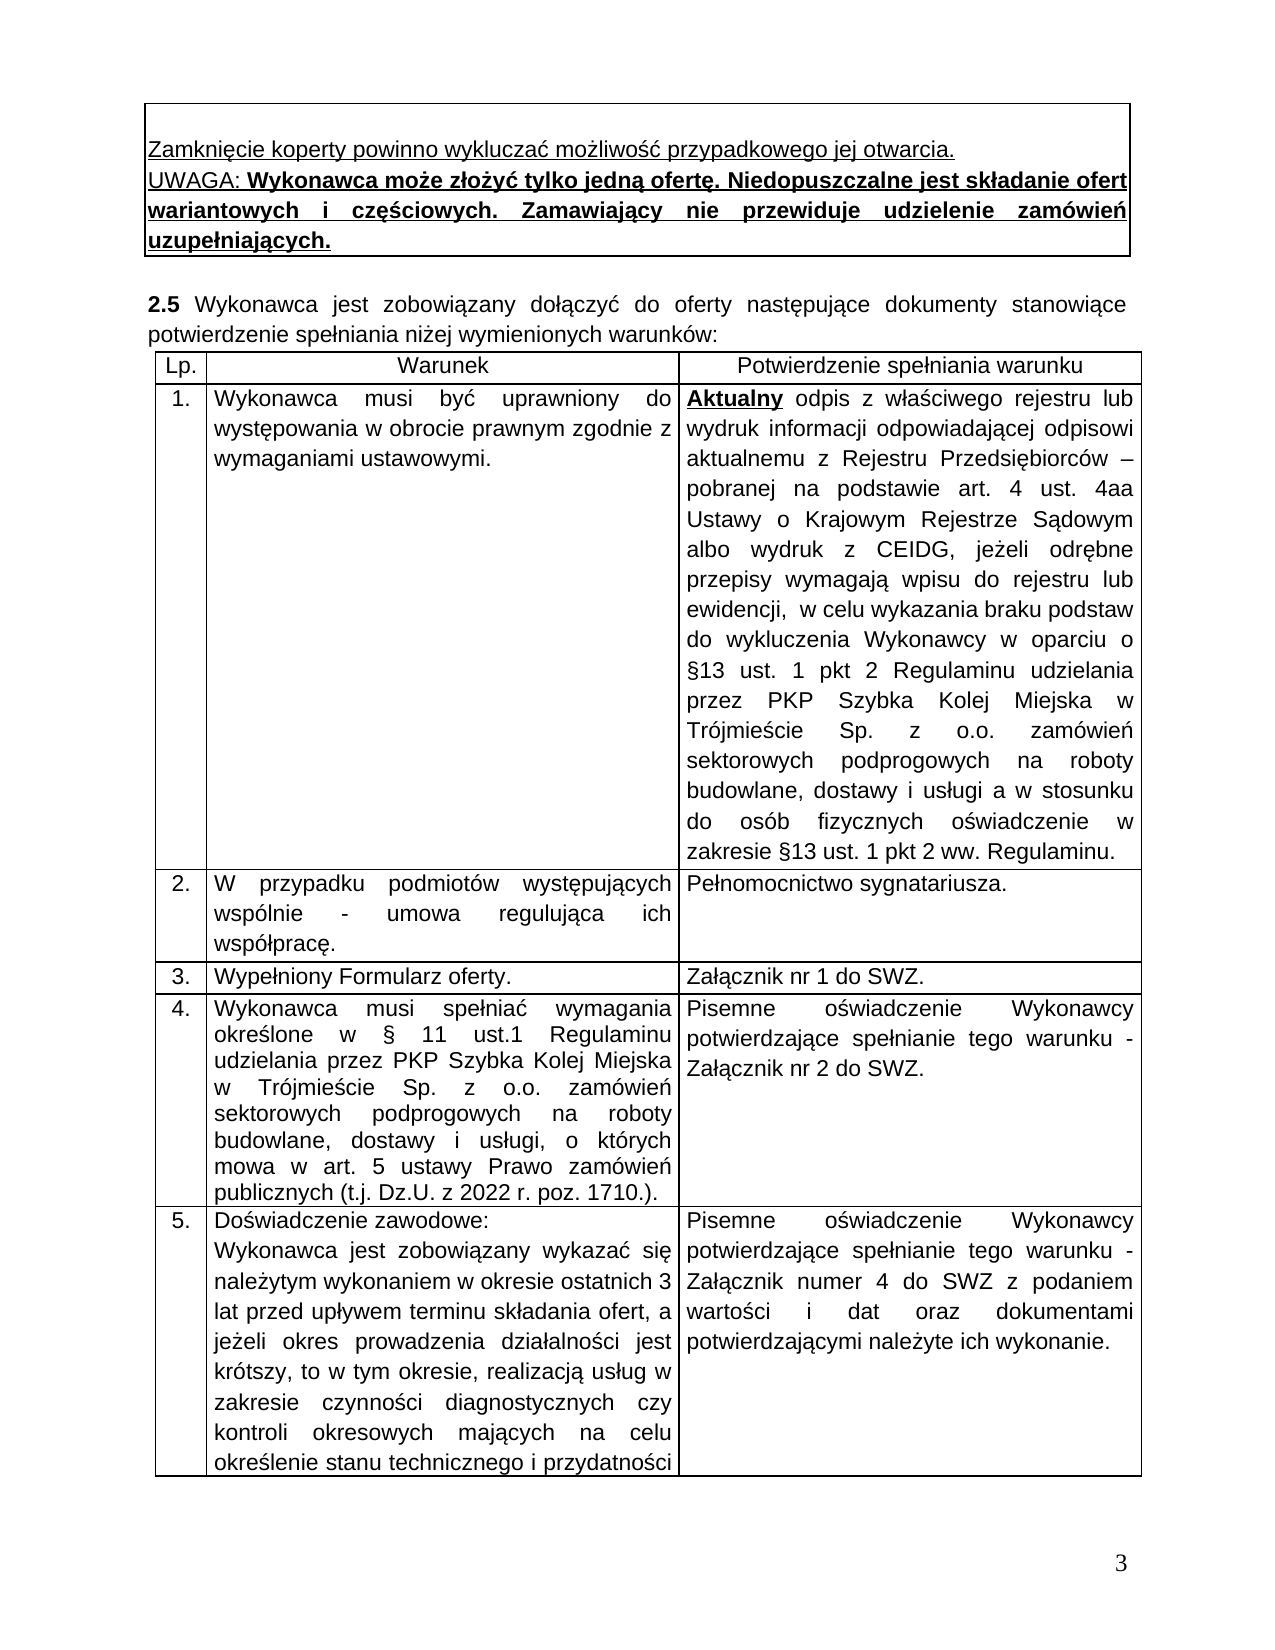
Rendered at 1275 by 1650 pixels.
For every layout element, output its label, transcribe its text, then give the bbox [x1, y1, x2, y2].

table_cell Wykonawca musi spełniać wymagania określone w § 11 ust.1 Regulaminu udzielania przez PKP Szybka Kolej Miejska w Trójmieście Sp. z o.o. zamówień sektorowych podprogowych na roboty budowlane, dostawy i usługi, o których mowa w art. 5 ustawy Prawo zamówień publicznych (t.j. Dz.U. z 2022 r. poz. 1710.). [207, 995, 678, 1206]
table_cell 2. [156, 870, 206, 961]
table_cell Wypełniony Formularz oferty. [207, 963, 678, 993]
table_cell Pisemne oświadczenie Wykonawcy potwierdzające spełnianie tego warunku - Załącznik nr 2 do SWZ. [680, 995, 1141, 1206]
table_cell Załącznik nr 1 do SWZ. [680, 963, 1141, 993]
table_cell Wykonawca musi być uprawniony do występowania w obrocie prawnym zgodnie z wymaganiami ustawowymi. [207, 385, 678, 868]
table_header Potwierdzenie spełniania warunku [680, 353, 1141, 383]
table_cell 3. [156, 963, 206, 993]
table_cell 1. [156, 385, 206, 868]
text UWAGA: Wykonawca może złożyć tylko jedną ofertę. Niedopuszczalne jest składanie ofert wariantowych i częściowych. Zamawiający nie przewiduje udzielenie zamówień uzupełniających. [146, 163, 1129, 255]
table_cell W przypadku podmiotów występujących wspólnie - umowa regulująca ich współpracę. [207, 870, 678, 961]
table_cell Pełnomocnictwo sygnatariusza. [680, 870, 1141, 961]
text 2.5 Wykonawca jest zobowiązany dołączyć do oferty następujące dokumenty stanowiące potwierdzenie spełniania niżej wymienionych warunków: [148, 291, 1127, 348]
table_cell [680, 1207, 1141, 1475]
table_header Warunek [207, 353, 678, 383]
table_header Lp. [156, 353, 206, 383]
table_cell 5. [156, 1207, 206, 1475]
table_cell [207, 1207, 678, 1475]
table_cell Aktualny odpis z właściwego rejestru lub wydruk informacji odpowiadającej odpisowi aktualnemu z Rejestru Przedsiębiorców – pobranej na podstawie art. 4 ust. 4aa Ustawy o Krajowym Rejestrze Sądowym albo wydruk z CEIDG, jeżeli odrębne przepisy wymagają wpisu do rejestru lub ewidencji, w celu wykazania braku podstaw do wykluczenia Wykonawcy w oparciu o §13 ust. 1 pkt 2 Regulaminu udzielania przez PKP Szybka Kolej Miejska w Trójmieście Sp. z o.o. zamówień sektorowych podprogowych na roboty budowlane, dostawy i usługi a w stosunku do osób fizycznych oświadczenie w zakresie §13 ust. 1 pkt 2 ww. Regulaminu. [680, 385, 1141, 868]
text Zamknięcie koperty powinno wykluczać możliwość przypadkowego jej otwarcia. [146, 133, 1129, 163]
table_cell 4. [156, 995, 206, 1206]
